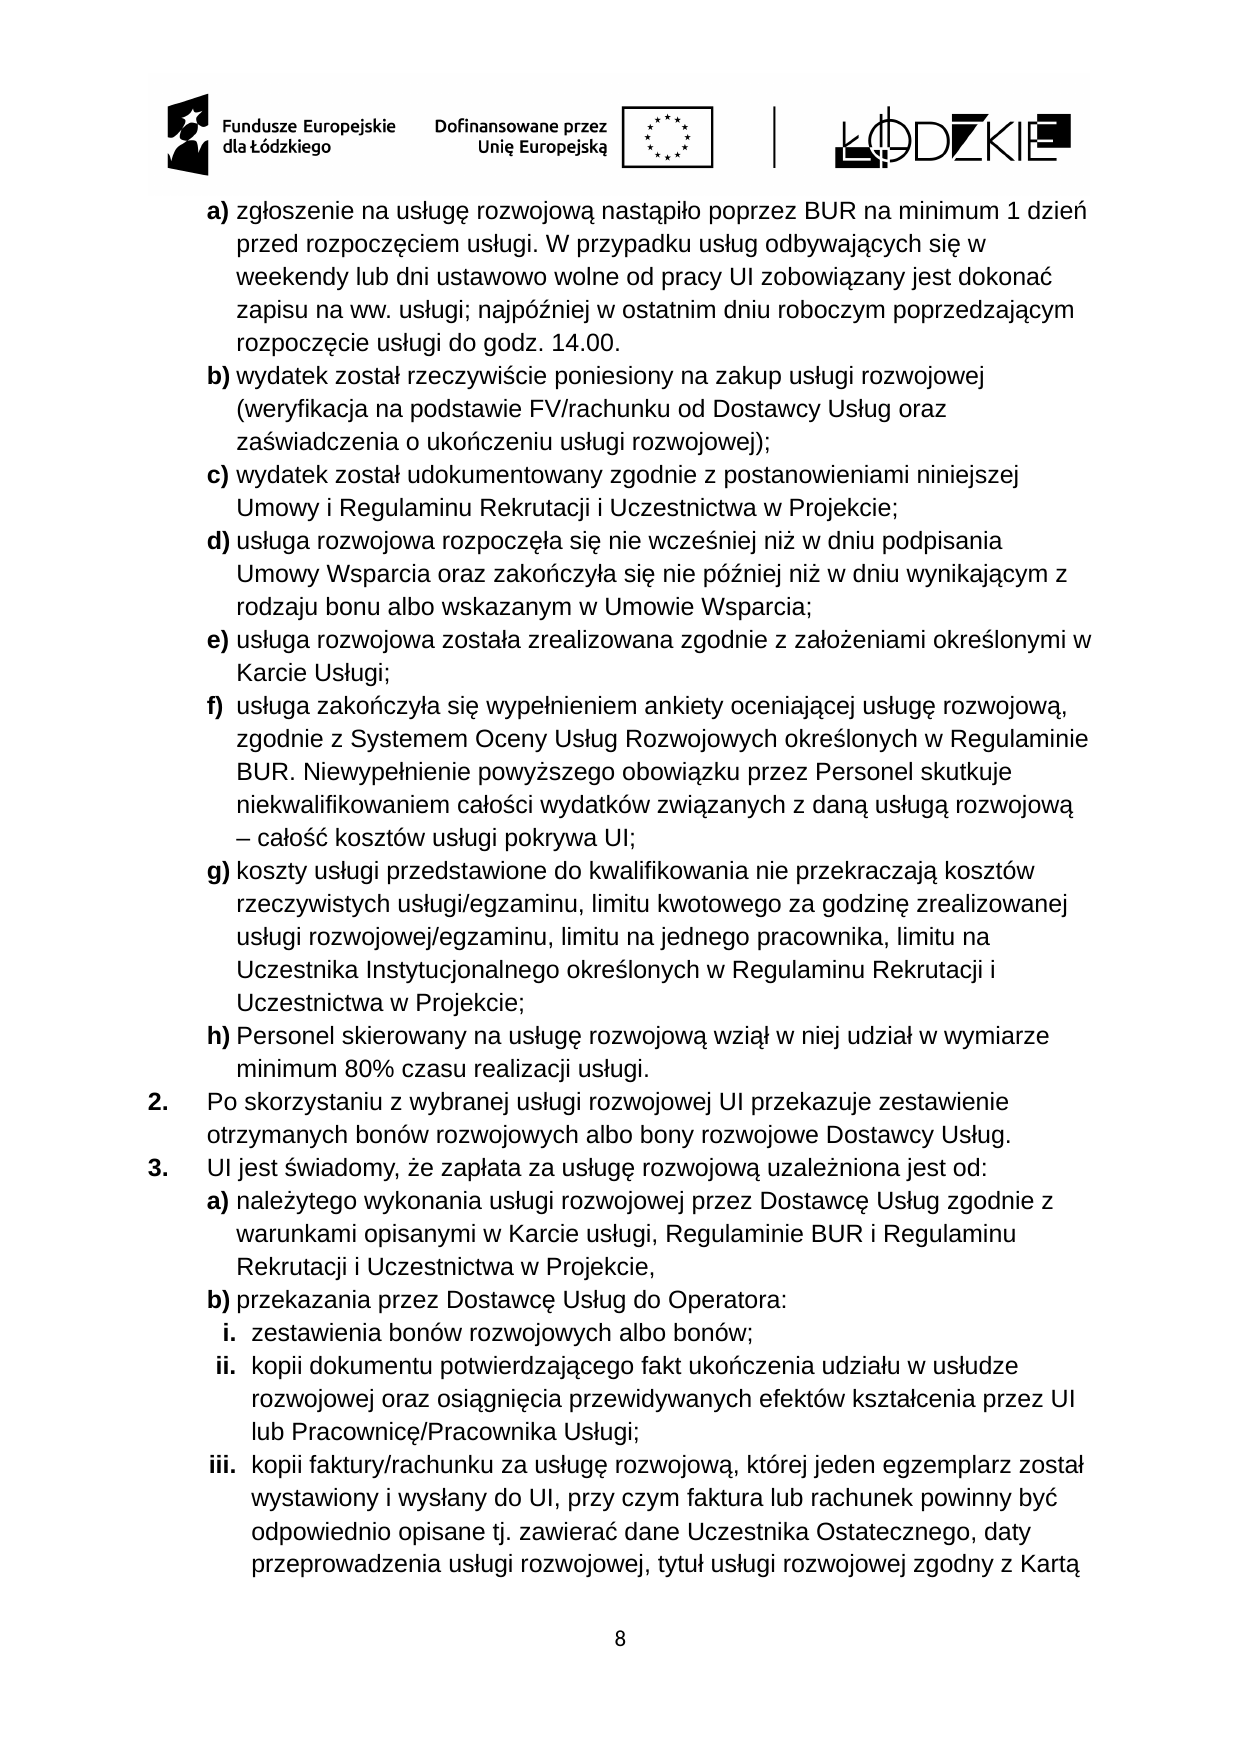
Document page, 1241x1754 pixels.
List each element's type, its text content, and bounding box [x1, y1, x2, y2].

list wydatek został udokumentowany zgodnie z postanowieniami niniejszej Umowy i Regulaminu Rekrutacji i Uczestnictwa w Projekcie; [207, 460, 1093, 522]
list należytego wykonania usługi rozwojowej przez Dostawcę Usług zgodnie z warunkami opisanymi w Karcie usługi, Regulaminie BUR i Regulaminu Rekrutacji i Uczestnictwa w Projekcie, [207, 1186, 1093, 1281]
list wydatek został rzeczywiście poniesiony na zakup usługi rozwojowej (weryfikacja na podstawie FV/rachunku od Dostawcy Usług oraz zaświadczenia o ukończeniu usługi rozwojowej); [207, 361, 1093, 456]
picture [147, 73, 1091, 196]
list zestawienia bonów rozwojowych albo bonów; [236, 1318, 1093, 1347]
list UI jest świadomy, że zapłata za usługę rozwojową uzależniona jest od: [148, 1153, 1093, 1182]
list Personel skierowany na usługę rozwojową wziął w niej udział w wymiarze minimum 80% czasu realizacji usługi. [207, 1021, 1093, 1083]
list koszty usługi przedstawione do kwalifikowania nie przekraczają kosztów rzeczywistych usługi/egzaminu, limitu kwotowego za godzinę zrealizowanej usługi rozwojowej/egzaminu, limitu na jednego pracownika, limitu na Uczestnika Instytucjonalnego określonych w Regulaminu Rekrutacji i Uczestnictwa w Projekcie; [207, 856, 1093, 1017]
list usługa rozwojowa została zrealizowana zgodnie z założeniami określonymi w Karcie Usługi; [207, 625, 1093, 687]
list przekazania przez Dostawcę Usług do Operatora: [207, 1285, 1093, 1314]
list kopii dokumentu potwierdzającego fakt ukończenia udziału w usłudze rozwojowej oraz osiągnięcia przewidywanych efektów kształcenia przez UI lub Pracownicę/Pracownika Usługi; [236, 1351, 1093, 1446]
list zgłoszenie na usługę rozwojową nastąpiło poprzez BUR na minimum 1 dzień przed rozpoczęciem usługi. W przypadku usług odbywających się w weekendy lub dni ustawowo wolne od pracy UI zobowiązany jest dokonać zapisu na ww. usługi; najpóźniej w ostatnim dniu roboczym poprzedzającym rozpoczęcie usługi do godz. 14.00. [207, 196, 1093, 356]
list usługa zakończyła się wypełnieniem ankiety oceniającej usługę rozwojową, zgodnie z Systemem Oceny Usług Rozwojowych określonych w Regulaminie BUR. Niewypełnienie powyższego obowiązku przez Personel skutkuje niekwalifikowaniem całości wydatków związanych z daną usługą rozwojową – całość kosztów usługi pokrywa UI; [207, 691, 1093, 852]
list Po skorzystaniu z wybranej usługi rozwojowej UI przekazuje zestawienie otrzymanych bonów rozwojowych albo bony rozwojowe Dostawcy Usług. [148, 1087, 1093, 1149]
list usługa rozwojowa rozpoczęła się nie wcześniej niż w dniu podpisania Umowy Wsparcia oraz zakończyła się nie później niż w dniu wynikającym z rodzaju bonu albo wskazanym w Umowie Wsparcia; [207, 526, 1093, 621]
